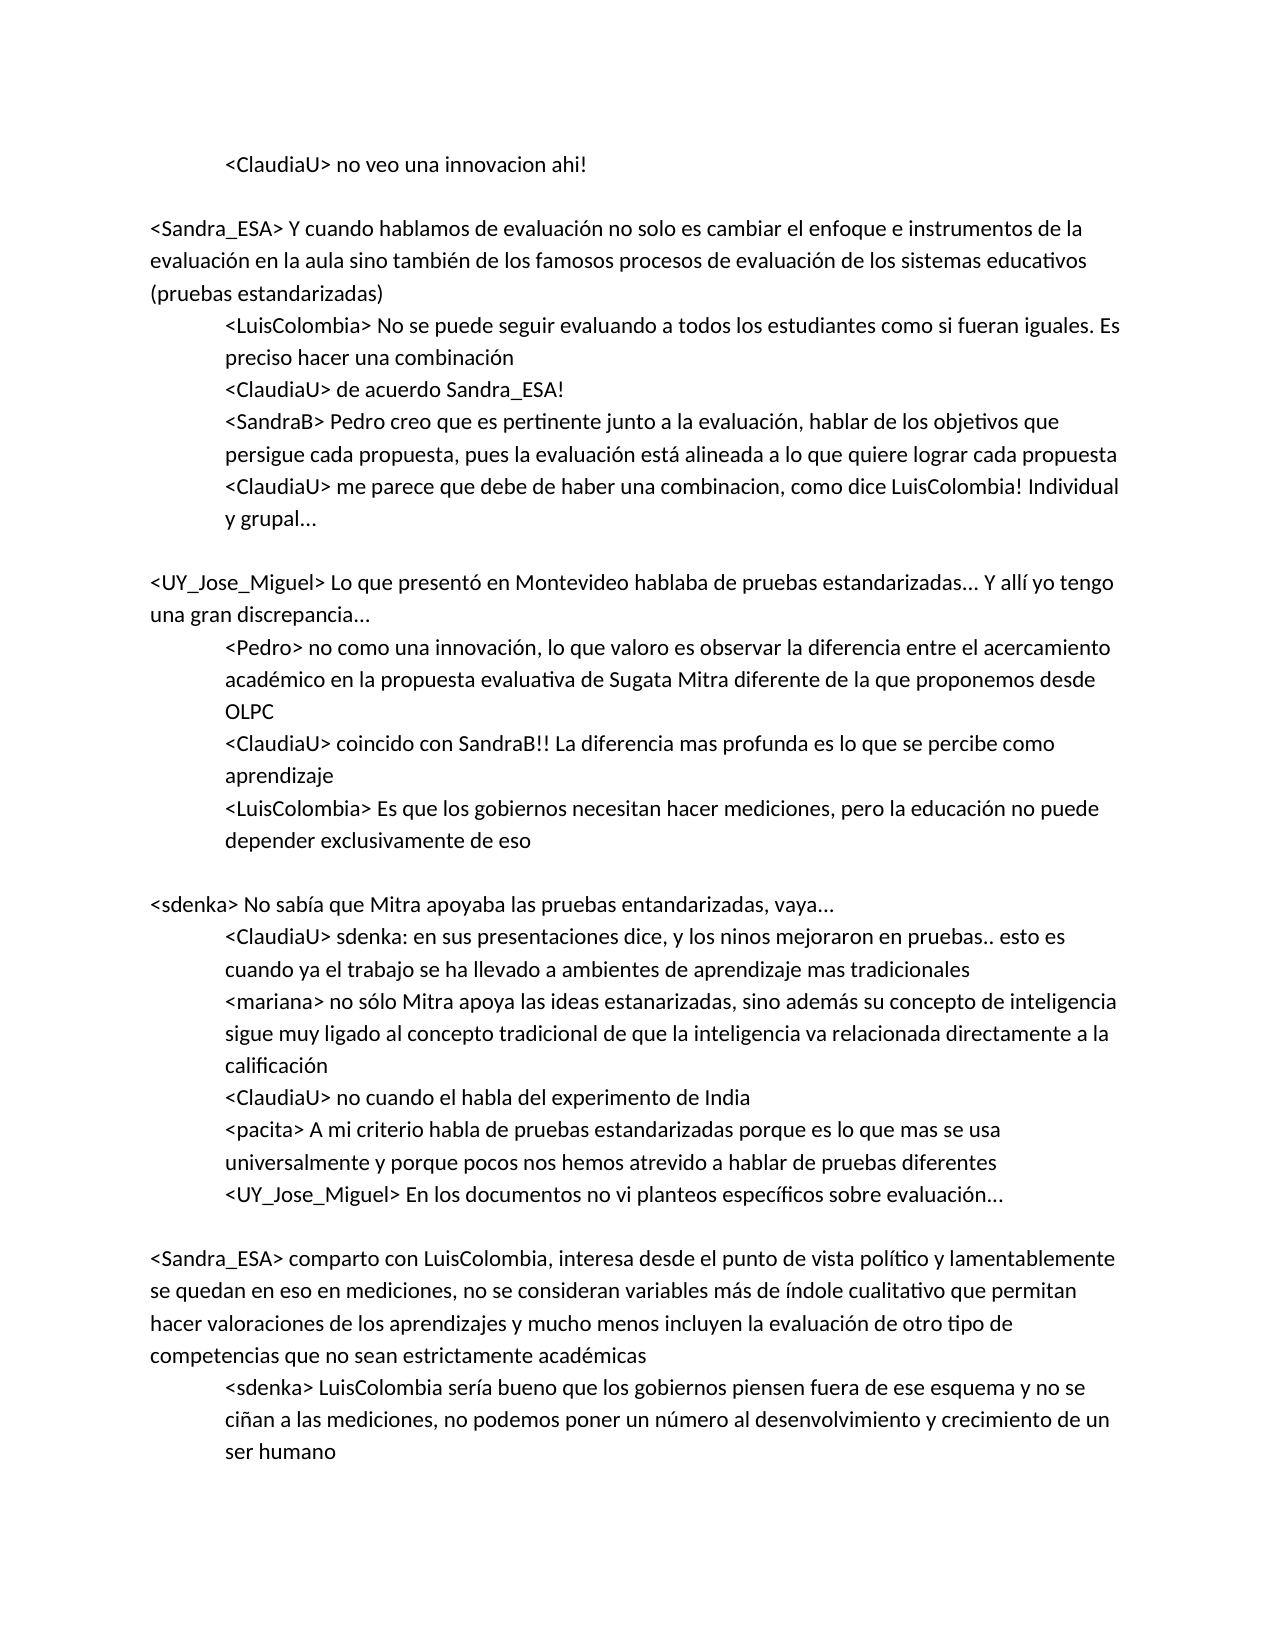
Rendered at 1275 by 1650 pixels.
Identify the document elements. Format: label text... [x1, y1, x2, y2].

text <sdenka> No sabía que Mitra apoyaba las pruebas entandarizadas, vaya... [150, 890, 1125, 918]
text <Sandra_ESA> comparto con LuisColombia, interesa desde el punto de vista político y lamentablemente se quedan en eso en mediciones, no se consideran variables más de índole cualitativo que permitan hacer valoraciones de los aprendizajes y mucho menos incluyen la evaluación de otro tipo de competencias que no sean estrictamente académicas [150, 1244, 1125, 1369]
text <ClaudiaU> coincido con SandraB!! La diferencia mas profunda es lo que se percibe como aprendizaje [225, 729, 1125, 789]
text <mariana> no sólo Mitra apoya las ideas estanarizadas, sino además su concepto de inteligencia sigue muy ligado al concepto tradicional de que la inteligencia va relacionada directamente a la calificación [225, 987, 1125, 1079]
text <ClaudiaU> sdenka: en sus presentaciones dice, y los ninos mejoraron en pruebas.. esto es cuando ya el trabajo se ha llevado a ambientes de aprendizaje mas tradicionales [225, 922, 1125, 983]
text <ClaudiaU> no veo una innovacion ahi! [225, 150, 1125, 178]
text <LuisColombia> No se puede seguir evaluando a todos los estudiantes como si fueran iguales. Es preciso hacer una combinación [225, 311, 1125, 371]
text <UY_Jose_Miguel> Lo que presentó en Montevideo hablaba de pruebas estandarizadas... Y allí yo tengo una gran discrepancia... [150, 568, 1125, 629]
text <LuisColombia> Es que los gobiernos necesitan hacer mediciones, pero la educación no puede depender exclusivamente de eso [225, 794, 1125, 854]
text <SandraB> Pedro creo que es pertinente junto a la evaluación, hablar de los objetivos que persigue cada propuesta, pues la evaluación está alineada a lo que quiere lograr cada propuesta [225, 407, 1125, 468]
text <sdenka> LuisColombia sería bueno que los gobiernos piensen fuera de ese esquema y no se ciñan a las mediciones, no podemos poner un número al desenvolvimiento y crecimiento de un ser humano [225, 1373, 1125, 1466]
text <Sandra_ESA> Y cuando hablamos de evaluación no solo es cambiar el enfoque e instrumentos de la evaluación en la aula sino también de los famosos procesos de evaluación de los sistemas educativos (pruebas estandarizadas) [150, 214, 1125, 307]
text <ClaudiaU> me parece que debe de haber una combinacion, como dice LuisColombia! Individual y grupal... [225, 472, 1125, 532]
text <UY_Jose_Miguel> En los documentos no vi planteos específicos sobre evaluación... [150, 1180, 1125, 1208]
text <Pedro> no como una innovación, lo que valoro es observar la diferencia entre el acercamiento académico en la propuesta evaluativa de Sugata Mitra diferente de la que proponemos desde OLPC [225, 633, 1125, 725]
text <ClaudiaU> no cuando el habla del experimento de India [150, 1083, 1125, 1111]
text <pacita> A mi criterio habla de pruebas estandarizadas porque es lo que mas se usa universalmente y porque pocos nos hemos atrevido a hablar de pruebas diferentes [225, 1116, 1125, 1176]
text <ClaudiaU> de acuerdo Sandra_ESA! [150, 375, 1125, 403]
